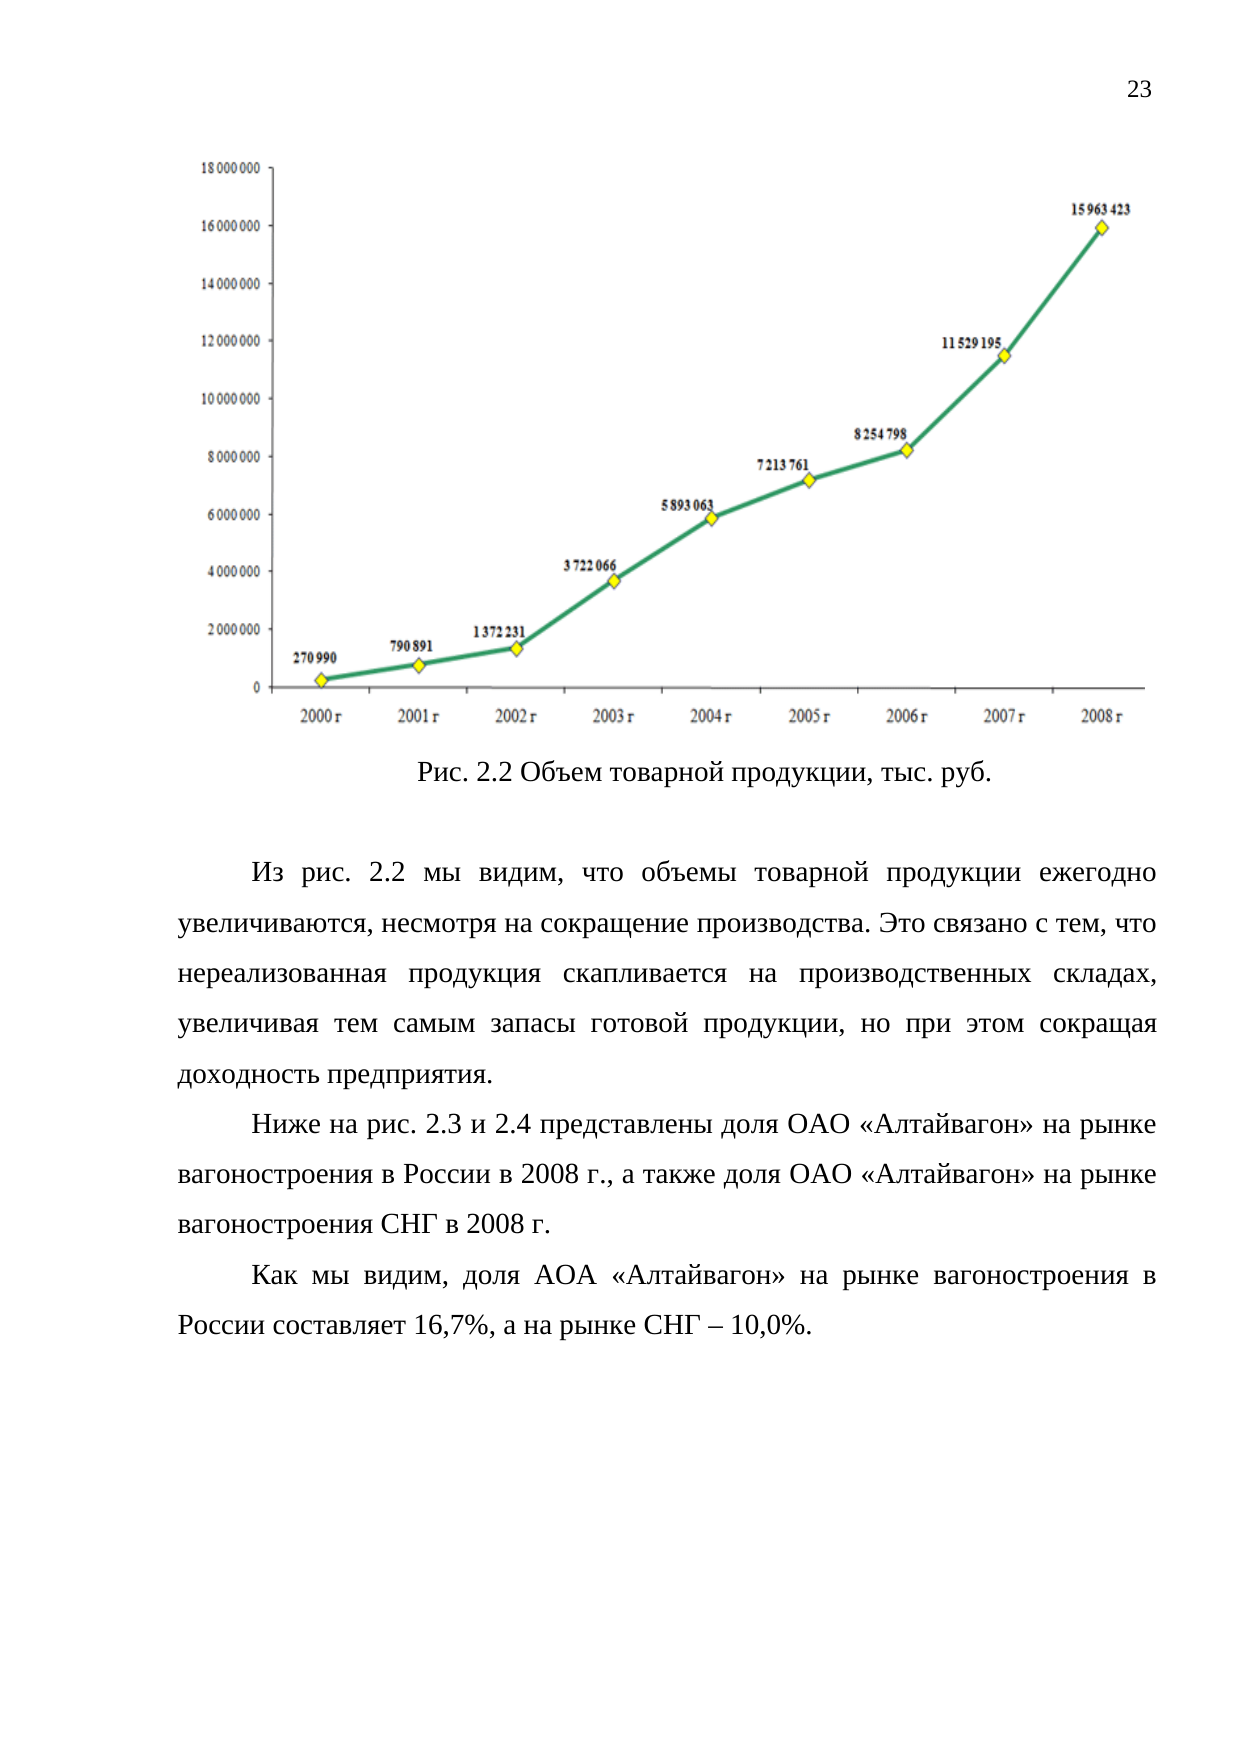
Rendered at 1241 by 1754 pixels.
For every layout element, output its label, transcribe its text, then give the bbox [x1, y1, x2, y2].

picture [190, 139, 1145, 733]
table_cell Рис. 2.2 Объем товарной продукции, тыс. руб. Из рис. 2.2 мы видим, что объемы товарной продукции ежегодно увеличиваются, несмотря на сокращение производства. Это связано с тем, что нереализованная продукция скапливается на производственных складах, увеличивая тем самым запасы готовой продукции, но при этом сокращая доходность предприятия. Ниже на рис. 2.3 и 2.4 представлены доля ОАО «Алтайвагон» на рынке вагоностроения в России в ., а также доля ОАО «Алтайвагон» на рынке вагоностроения СНГ в . Как мы видим, доля АОА «Алтайвагон» на рынке вагоностроения в России составляет 16,7%, а на рынке СНГ – 10,0%. [176, 118, 1159, 1356]
